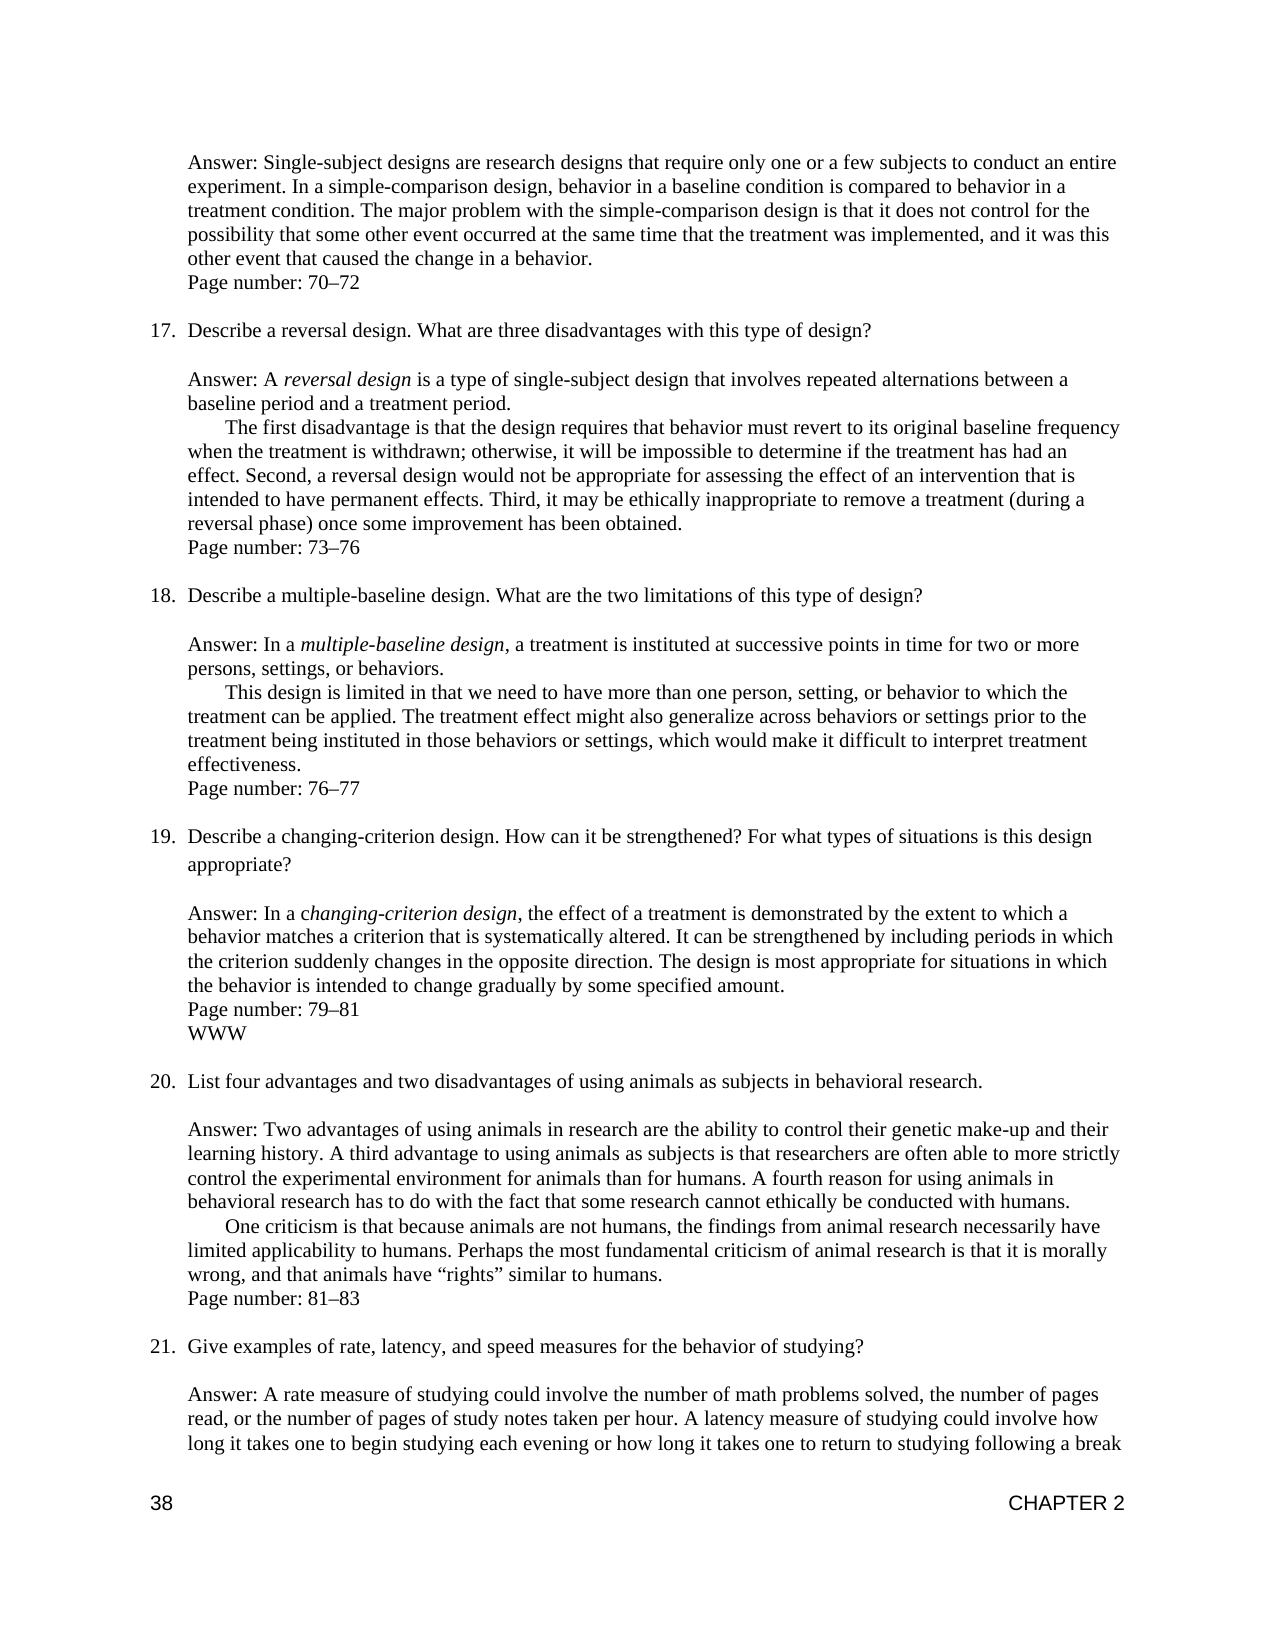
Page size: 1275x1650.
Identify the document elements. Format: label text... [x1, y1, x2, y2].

text One criticism is that because animals are not humans, the findings from animal research necessarily have limited applicability to humans. Perhaps the most fundamental criticism of animal research is that it is morally wrong, and that animals have “rights” similar to humans. [187, 1213, 1125, 1286]
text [187, 1382, 1125, 1454]
text Answer: Single-subject designs are research designs that require only one or a few subjects to conduct an entire experiment. In a simple-comparison design, behavior in a baseline condition is compared to behavior in a treatment condition. The major problem with the simple-comparison design is that it does not control for the possibility that some other event occurred at the same time that the treatment was implemented, and it was this other event that caused the change in a behavior. [187, 150, 1125, 270]
text This design is limited in that we need to have more than one person, setting, or behavior to which the treatment can be applied. The treatment effect might also generalize across behaviors or settings prior to the treatment being instituted in those behaviors or settings, which would make it difficult to interpret treatment effectiveness. [187, 680, 1125, 776]
text Page number: 70–72 [187, 270, 1125, 294]
list Describe a reversal design. What are three disadvantages with this type of design? [150, 318, 1125, 342]
text The first disadvantage is that the design requires that behavior must revert to its original baseline frequency when the treatment is withdrawn; otherwise, it will be impossible to determine if the treatment has had an effect. Second, a reversal design would not be appropriate for assessing the effect of an intervention that is intended to have permanent effects. Third, it may be ethically inappropriate to remove a treatment (during a reversal phase) once some improvement has been obtained. [187, 415, 1125, 535]
text Answer: Two advantages of using animals in research are the ability to control their genetic make-up and their learning history. A third advantage to using animals as subjects is that researchers are often able to more strictly control the experimental environment for animals than for humans. A fourth reason for using animals in behavioral research has to do with the fact that some research cannot ethically be conducted with humans. [187, 1117, 1125, 1213]
text Answer: In a changing-criterion design, the effect of a treatment is demonstrated by the extent to which a behavior matches a criterion that is systematically altered. It can be strengthened by including periods in which the criterion suddenly changes in the opposite direction. The design is most appropriate for situations in which the behavior is intended to change gradually by some specified amount. [187, 900, 1125, 997]
text Page number: 73–76 [150, 535, 1125, 559]
list List four advantages and two disadvantages of using animals as subjects in behavioral research. [150, 1069, 1125, 1093]
text Answer: In a multiple-baseline design, a treatment is instituted at successive points in time for two or more persons, settings, or behaviors. [187, 632, 1125, 680]
text Page number: 76–77 [187, 776, 1125, 800]
text Page number: 79–81 [187, 997, 1125, 1021]
text Answer: A reversal design is a type of single-subject design that involves repeated alternations between a baseline period and a treatment period. [187, 367, 1125, 415]
text WWW [187, 1021, 1125, 1045]
list Describe a changing-criterion design. How can it be strengthened? For what types of situations is this design appropriate? [150, 824, 1125, 876]
text Page number: 81–83 [150, 1286, 1125, 1310]
list Give examples of rate, latency, and speed measures for the behavior of studying? [150, 1334, 1125, 1358]
list Describe a multiple-baseline design. What are the two limitations of this type of design? [150, 583, 1125, 607]
